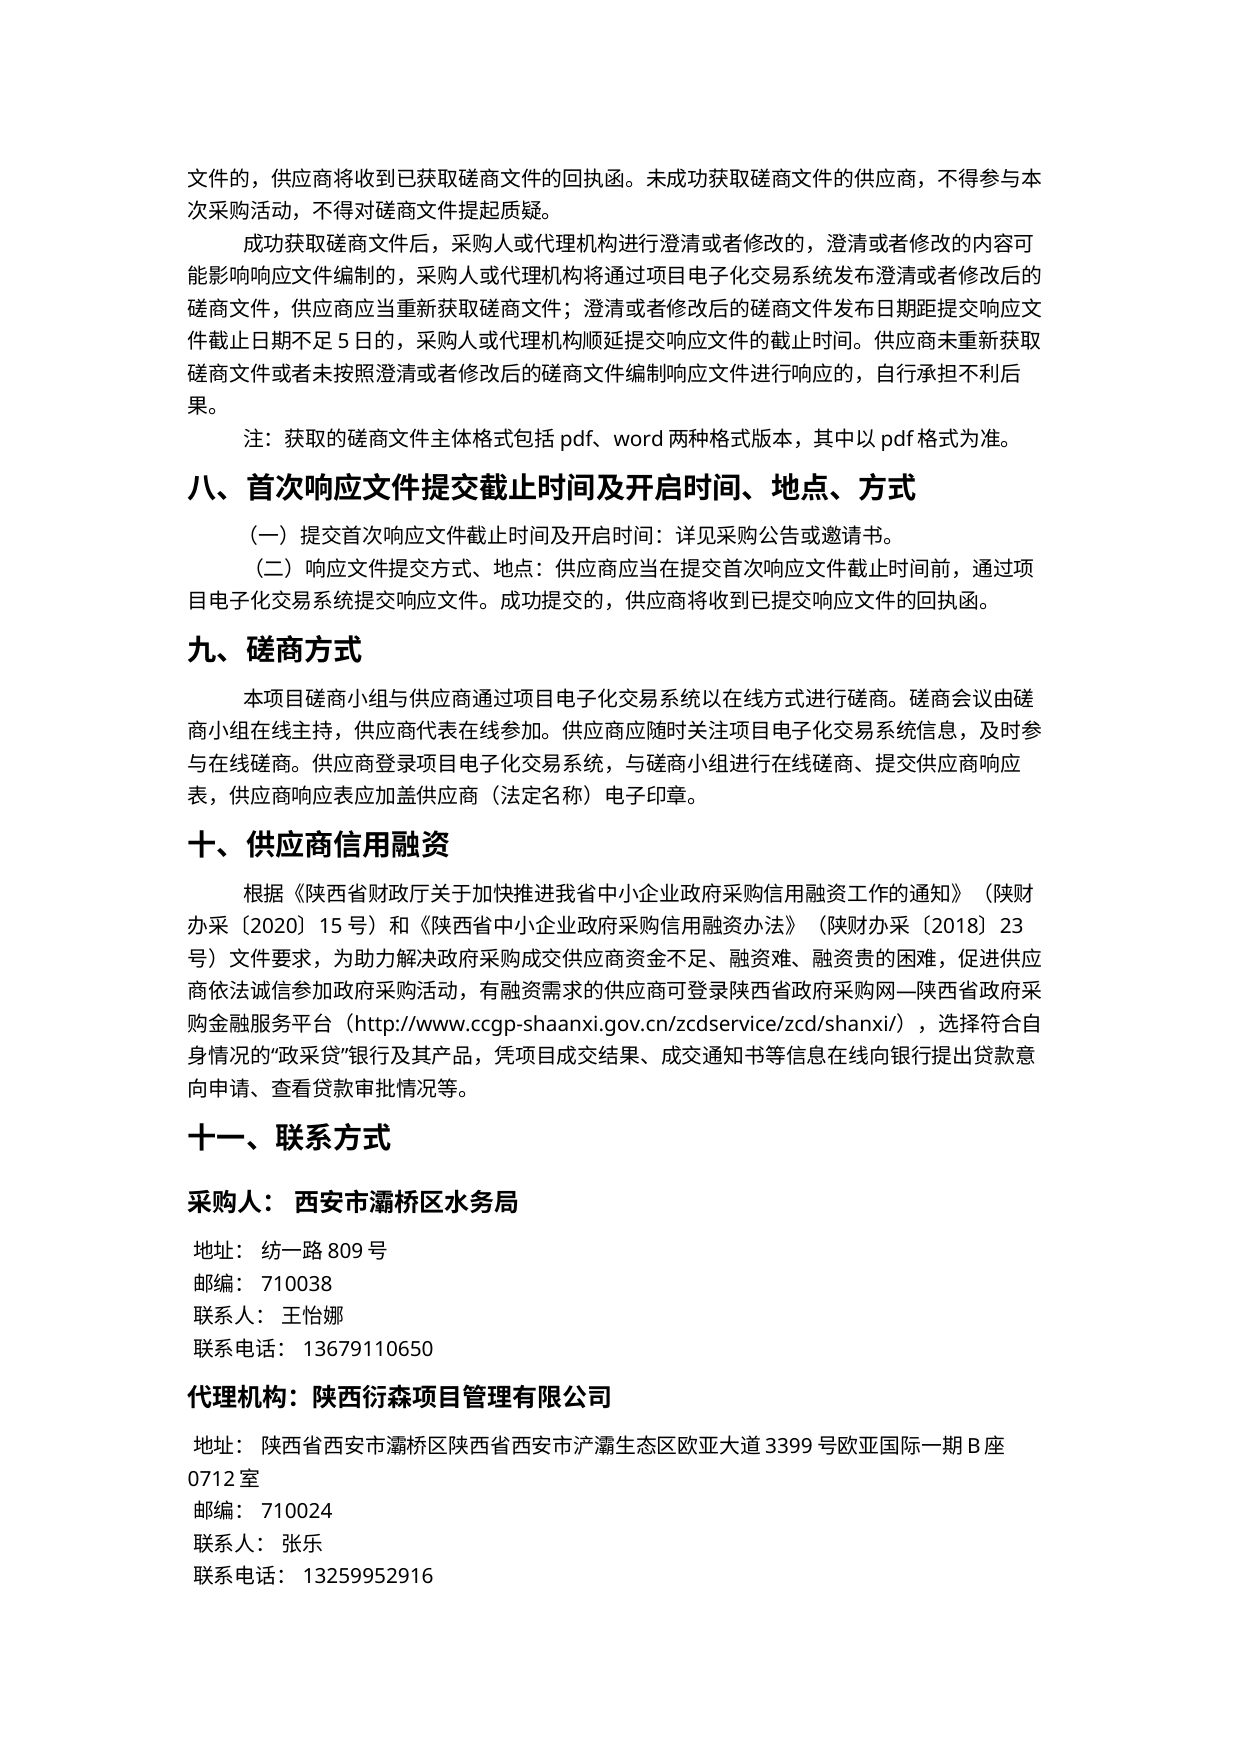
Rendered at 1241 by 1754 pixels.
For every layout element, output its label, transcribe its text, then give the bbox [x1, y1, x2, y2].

text 联系电话： 13259952916 [187, 1559, 1053, 1592]
text 地址： 纺一路809号 [187, 1234, 1053, 1267]
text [187, 162, 1053, 227]
text 邮编： 710024 [187, 1494, 1053, 1527]
text 九、磋商方式 [187, 617, 1053, 682]
text 八、首次响应文件提交截止时间及开启时间、地点、方式 [187, 454, 1053, 519]
text 注：获取的磋商文件主体格式包括pdf、word两种格式版本，其中以pdf格式为准。 [187, 422, 1053, 454]
text 成功获取磋商文件后，采购人或代理机构进行澄清或者修改的，澄清或者修改的内容可能影响响应文件编制的，采购人或代理机构将通过项目电子化交易系统发布澄清或者修改后的磋商文件，供应商应当重新获取磋商文件；澄清或者修改后的磋商文件发布日期距提交响应文件截止日期不足5日的，采购人或代理机构顺延提交响应文件的截止时间。供应商未重新获取磋商文件或者未按照澄清或者修改后的磋商文件编制响应文件进行响应的，自行承担不利后果。 [187, 227, 1053, 422]
text 根据《陕西省财政厅关于加快推进我省中小企业政府采购信用融资工作的通知》（陕财办采〔2020〕15 号）和《陕西省中小企业政府采购信用融资办法》（陕财办采〔2018〕23 号）文件要求，为助力解决政府采购成交供应商资金不足、融资难、融资贵的困难，促进供应商依法诚信参加政府采购活动，有融资需求的供应商可登录陕西省政府采购网—陕西省政府采购金融服务平台（http://www.ccgp-shaanxi.gov.cn/zcdservice/zcd/shanxi/），选择符合自身情况的“政采贷”银行及其产品，凭项目成交结果、成交通知书等信息在线向银行提出贷款意向申请、查看贷款审批情况等。 [187, 877, 1053, 1104]
text 地址： 陕西省西安市灞桥区陕西省西安市浐灞生态区欧亚大道3399号欧亚国际一期B座0712室 [187, 1429, 1053, 1494]
text 代理机构：陕西衍森项目管理有限公司 [187, 1364, 1053, 1429]
text 联系人： 王怡娜 [187, 1299, 1053, 1332]
text 联系电话： 13679110650 [187, 1332, 1053, 1364]
text 邮编： 710038 [187, 1267, 1053, 1299]
text 联系人： 张乐 [187, 1527, 1053, 1559]
text 本项目磋商小组与供应商通过项目电子化交易系统以在线方式进行磋商。磋商会议由磋商小组在线主持，供应商代表在线参加。供应商应随时关注项目电子化交易系统信息，及时参与在线磋商。供应商登录项目电子化交易系统，与磋商小组进行在线磋商、提交供应商响应表，供应商响应表应加盖供应商（法定名称）电子印章。 [187, 682, 1053, 812]
text （二）响应文件提交方式、地点：供应商应当在提交首次响应文件截止时间前，通过项目电子化交易系统提交响应文件。成功提交的，供应商将收到已提交响应文件的回执函。 [187, 552, 1053, 617]
text 十一、联系方式 [187, 1104, 1053, 1169]
text 十、供应商信用融资 [187, 812, 1053, 877]
text （一）提交首次响应文件截止时间及开启时间：详见采购公告或邀请书。 [187, 519, 1053, 552]
text 采购人： 西安市灞桥区水务局 [187, 1169, 1053, 1234]
